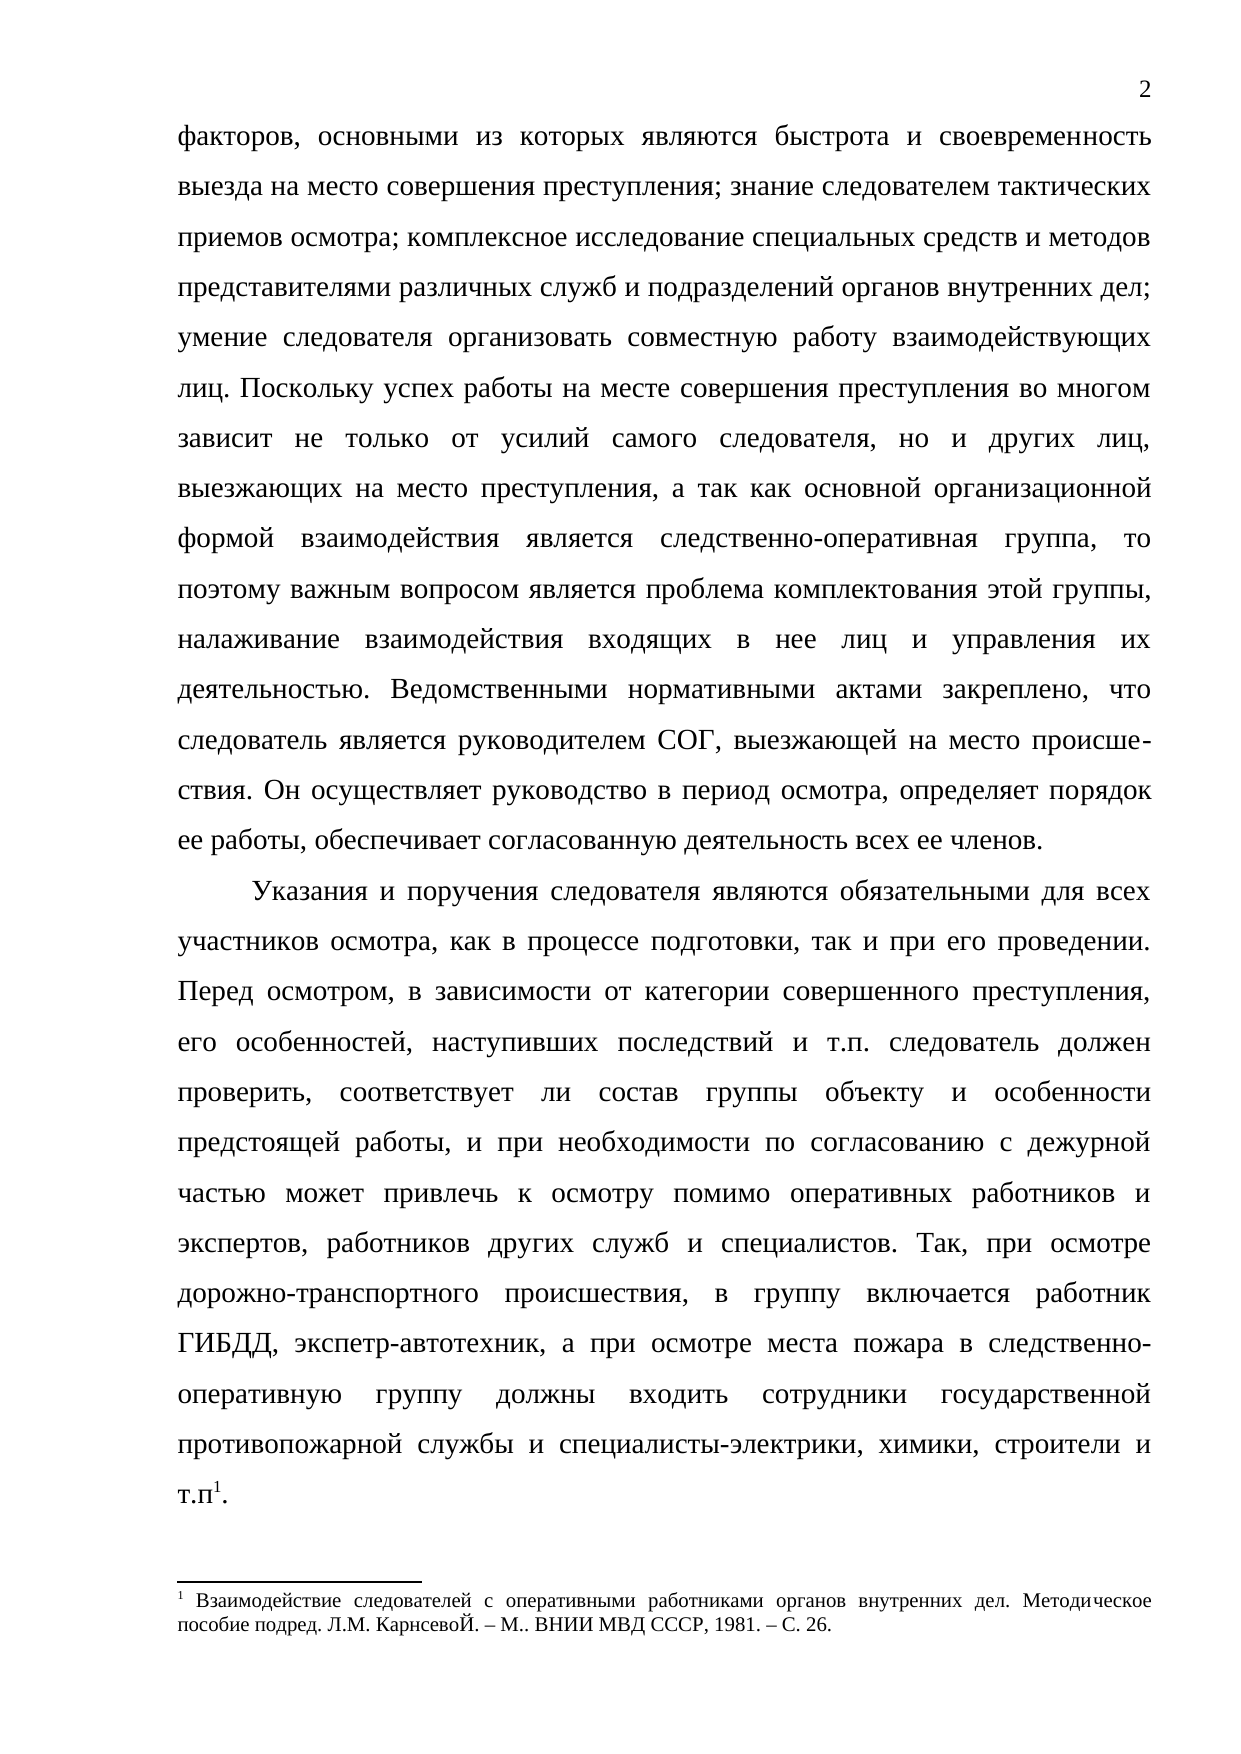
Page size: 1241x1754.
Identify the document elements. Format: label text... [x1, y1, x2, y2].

text Указания и поручения следователя являются обязательными для всех участников осмотра, как в процессе подготовки, так и при его проведении. Перед осмотром, в зависимости от категории совершенного преступления, его особенностей, наступивших последствий и т.п. следователь должен проверить, соответствует ли состав группы объекту и особенности предстоящей работы, и при необходимости по согласованию с дежурной частью может привлечь к осмотру помимо оперативных работников и экспертов, работников других служб и специалистов. Так, при осмотре дорожно-транспортного происшествия, в группу включается работник ГИБДД, экспетр-автотехник, а при осмотре места пожара в следственно-оперативную группу должны входить сотрудники государственной противопожарной службы и специалисты-электрики, химики, строители и т.п. [177, 873, 1152, 1510]
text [177, 118, 1152, 856]
